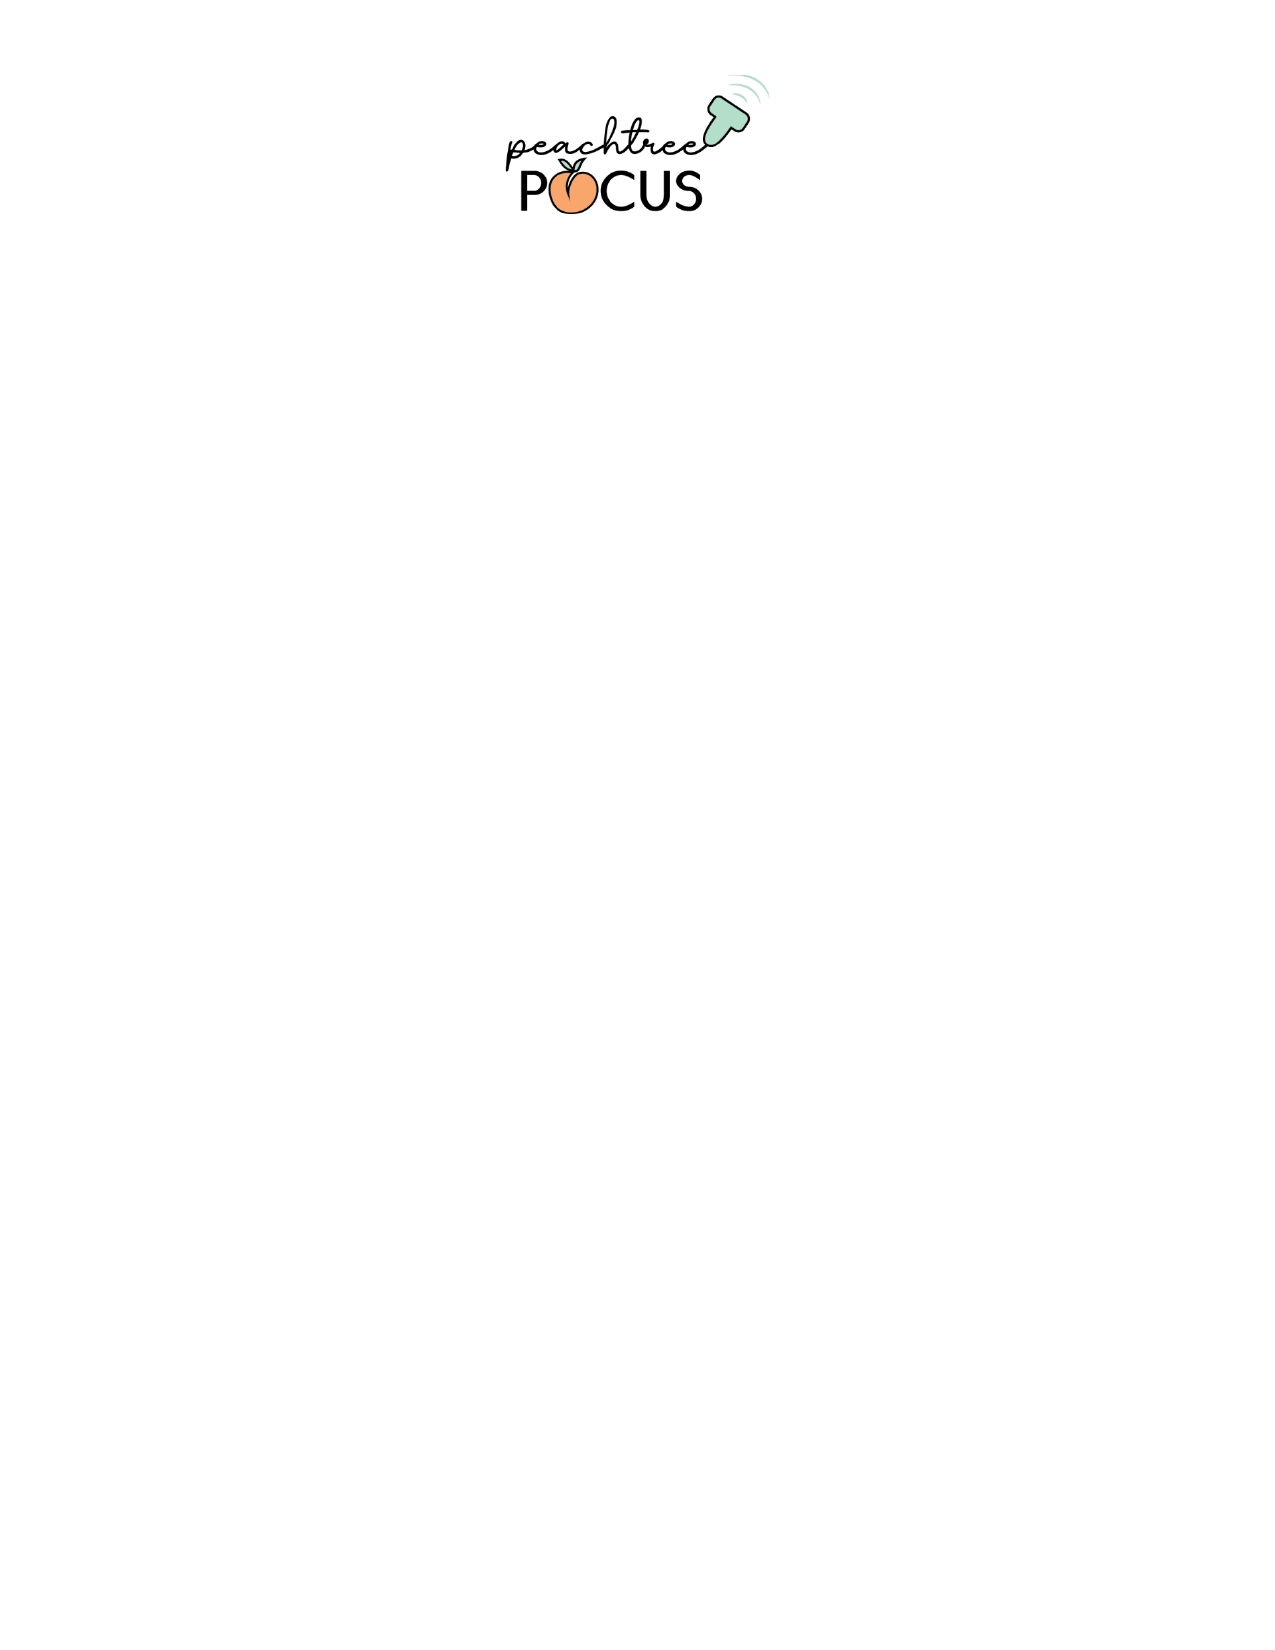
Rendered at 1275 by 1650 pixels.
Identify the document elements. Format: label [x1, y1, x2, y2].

picture [505, 75, 770, 214]
